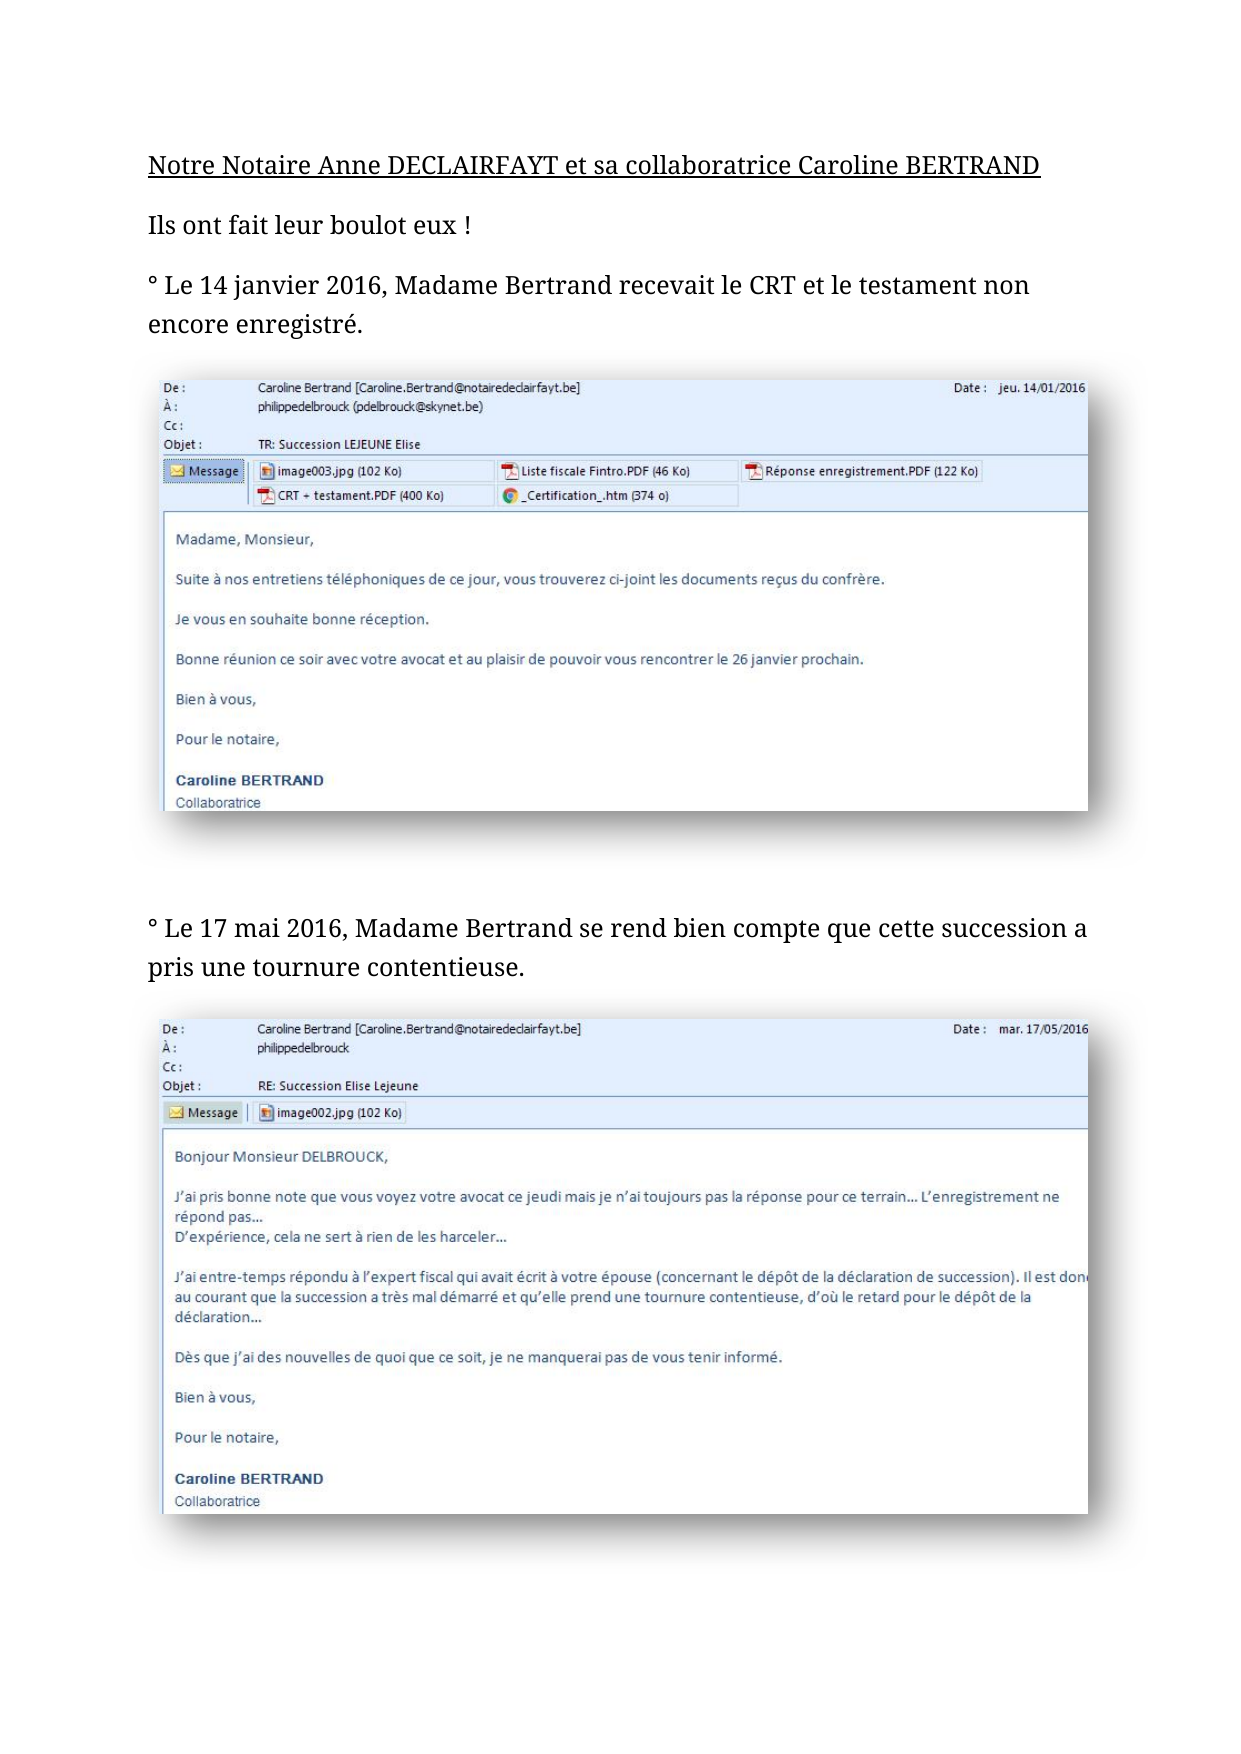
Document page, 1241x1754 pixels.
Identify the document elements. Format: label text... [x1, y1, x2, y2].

picture [159, 380, 1088, 811]
text ° Le 14 janvier 2016, Madame Bertrand recevait le CRT et le testament non encore enregistré. [148, 268, 1093, 341]
picture [159, 1019, 1088, 1514]
text ° Le 17 mai 2016, Madame Bertrand se rend bien compte que cette succession a pris une tournure contentieuse. [148, 911, 1093, 984]
text Notre Notaire Anne DECLAIRFAYT et sa collaboratrice Caroline BERTRAND [148, 148, 1093, 182]
text Ils ont fait leur boulot eux ! [148, 208, 1093, 242]
